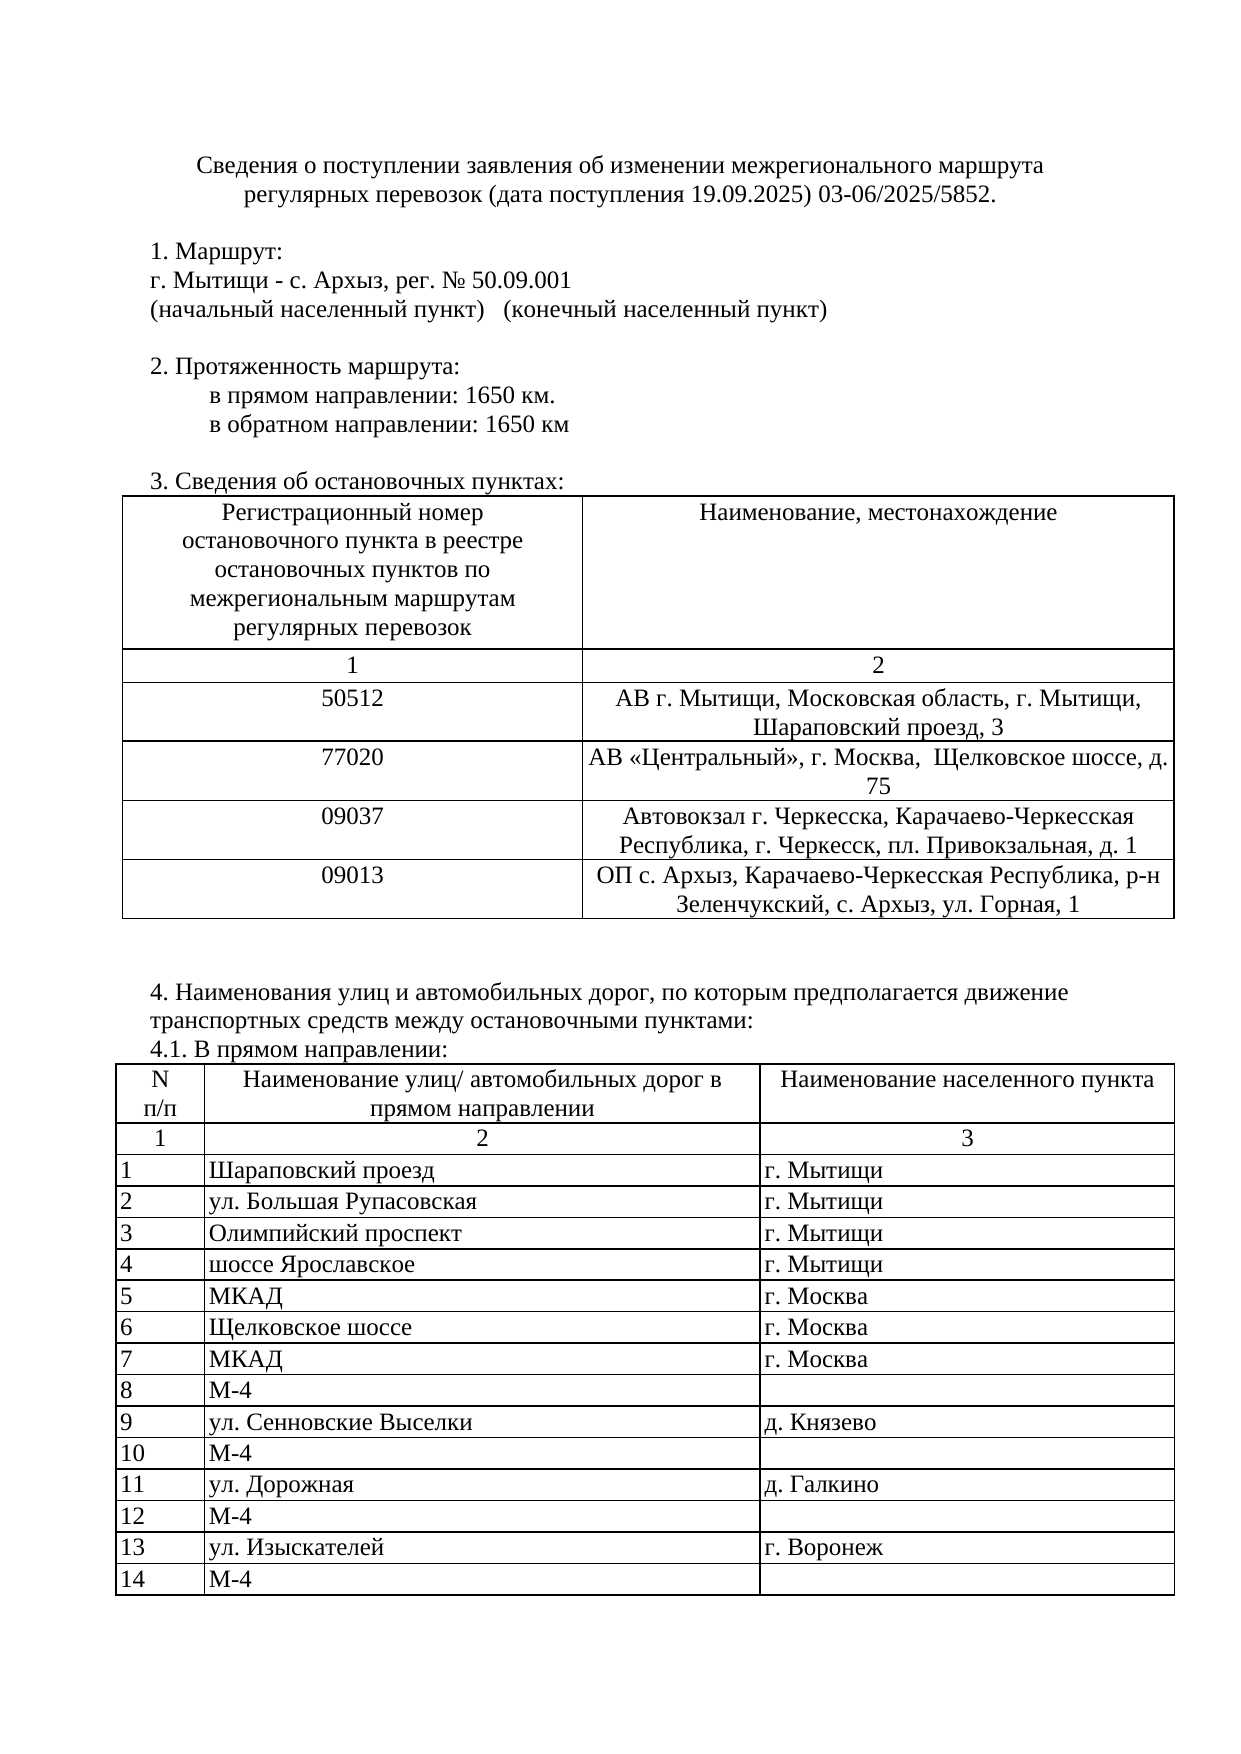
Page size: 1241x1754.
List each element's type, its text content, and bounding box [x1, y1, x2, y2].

table_cell 2 [205, 1124, 759, 1153]
table_cell 9 [117, 1407, 204, 1437]
table_cell АВ «Центральный», г. Москва, Щелковское шоссе, д. 75 [583, 742, 1173, 799]
table_cell 8 [117, 1375, 204, 1405]
table_header Наименование, местонахождение [583, 497, 1173, 648]
text в обратном направлении: 1650 км [150, 409, 1090, 437]
text в прямом направлении: 1650 км. [150, 380, 1090, 409]
table_cell [761, 1438, 1174, 1468]
table_cell 3 [761, 1124, 1174, 1153]
table_cell 2 [117, 1187, 204, 1216]
table_cell 11 [117, 1470, 204, 1499]
table_cell ул. Сенновские Выселки [205, 1407, 759, 1437]
text Сведения о поступлении заявления об изменении межрегионального маршрута регулярных перевозок (дата поступления 19.09.2025) 03-06/2025/5852. [150, 150, 1090, 207]
table_cell М-4 [205, 1564, 759, 1594]
table_cell г. Воронеж [761, 1533, 1174, 1562]
table_cell АВ г. Мытищи, Московская область, г. Мытищи, Шараповский проезд, 3 [583, 683, 1173, 740]
table_cell 13 [117, 1533, 204, 1562]
table_cell г. Мытищи [761, 1155, 1174, 1185]
table_cell 1 [117, 1155, 204, 1185]
table_header Наименование улиц/ автомобильных дорог в прямом направлении [205, 1065, 759, 1122]
table_cell [761, 1375, 1174, 1405]
table_cell г. Мытищи [761, 1250, 1174, 1279]
table_header Наименование населенного пункта [761, 1065, 1174, 1122]
table_cell 4 [117, 1250, 204, 1279]
table_cell [761, 1501, 1174, 1531]
table_cell 50512 [123, 683, 582, 740]
table_cell 6 [117, 1312, 204, 1342]
table_cell 5 [117, 1281, 204, 1311]
table_cell г. Мытищи [761, 1187, 1174, 1216]
table_cell 2 [583, 650, 1173, 681]
table_cell М-4 [205, 1375, 759, 1405]
table_cell г. Москва [761, 1312, 1174, 1342]
table_cell г. Москва [761, 1281, 1174, 1311]
table_cell 3 [117, 1218, 204, 1248]
table_cell М-4 [205, 1501, 759, 1531]
table_cell 09037 [123, 801, 582, 858]
table_cell 10 [117, 1438, 204, 1468]
table_cell Щелковское шоссе [205, 1312, 759, 1342]
table_cell 09013 [123, 860, 582, 918]
table_cell МКАД [205, 1281, 759, 1311]
table_cell [761, 1564, 1174, 1594]
table_cell 77020 [123, 742, 582, 799]
table_cell Олимпийский проспект [205, 1218, 759, 1248]
text 4. Наименования улиц и автомобильных дорог, по которым предполагается движение транспортных средств между остановочными пунктами: [150, 977, 1090, 1034]
text (начальный населенный пункт) (конечный населенный пункт) [150, 294, 1090, 322]
text 3. Сведения об остановочных пунктах: [150, 466, 1090, 495]
table_cell Автовокзал г. Черкесска, Карачаево-Черкесская Республика, г. Черкесск, пл. Привокзальная, д. 1 [583, 801, 1173, 858]
table_cell 12 [117, 1501, 204, 1531]
table_cell М-4 [205, 1438, 759, 1468]
table_cell д. Князево [761, 1407, 1174, 1437]
text 1. Маршрут: [150, 236, 1090, 265]
table_cell г. Мытищи [761, 1218, 1174, 1248]
text 2. Протяженность маршрута: [150, 351, 1090, 380]
table_cell шоссе Ярославское [205, 1250, 759, 1279]
table_cell ОП с. Архыз, Карачаево-Черкесская Республика, р-н Зеленчукский, с. Архыз, ул. Горная, 1 [583, 860, 1173, 918]
table_cell 1 [123, 650, 582, 681]
table_cell МКАД [205, 1344, 759, 1374]
text г. Мытищи - с. Архыз, рег. № 50.09.001 [150, 265, 1090, 294]
table_cell Шараповский проезд [205, 1155, 759, 1185]
table_header Регистрационный номер остановочного пункта в реестре остановочных пунктов по межрегиональным маршрутам регулярных перевозок [123, 497, 582, 648]
table_cell г. Москва [761, 1344, 1174, 1374]
table_cell 14 [117, 1564, 204, 1594]
table_cell 7 [117, 1344, 204, 1374]
table_cell д. Галкино [761, 1470, 1174, 1499]
text 4.1. В прямом направлении: [150, 1034, 1090, 1063]
table_header N п/п [117, 1065, 204, 1122]
table_cell 1 [117, 1124, 204, 1153]
table_cell ул. Изыскателей [205, 1533, 759, 1562]
table_cell ул. Большая Рупасовская [205, 1187, 759, 1216]
table_cell ул. Дорожная [205, 1470, 759, 1499]
